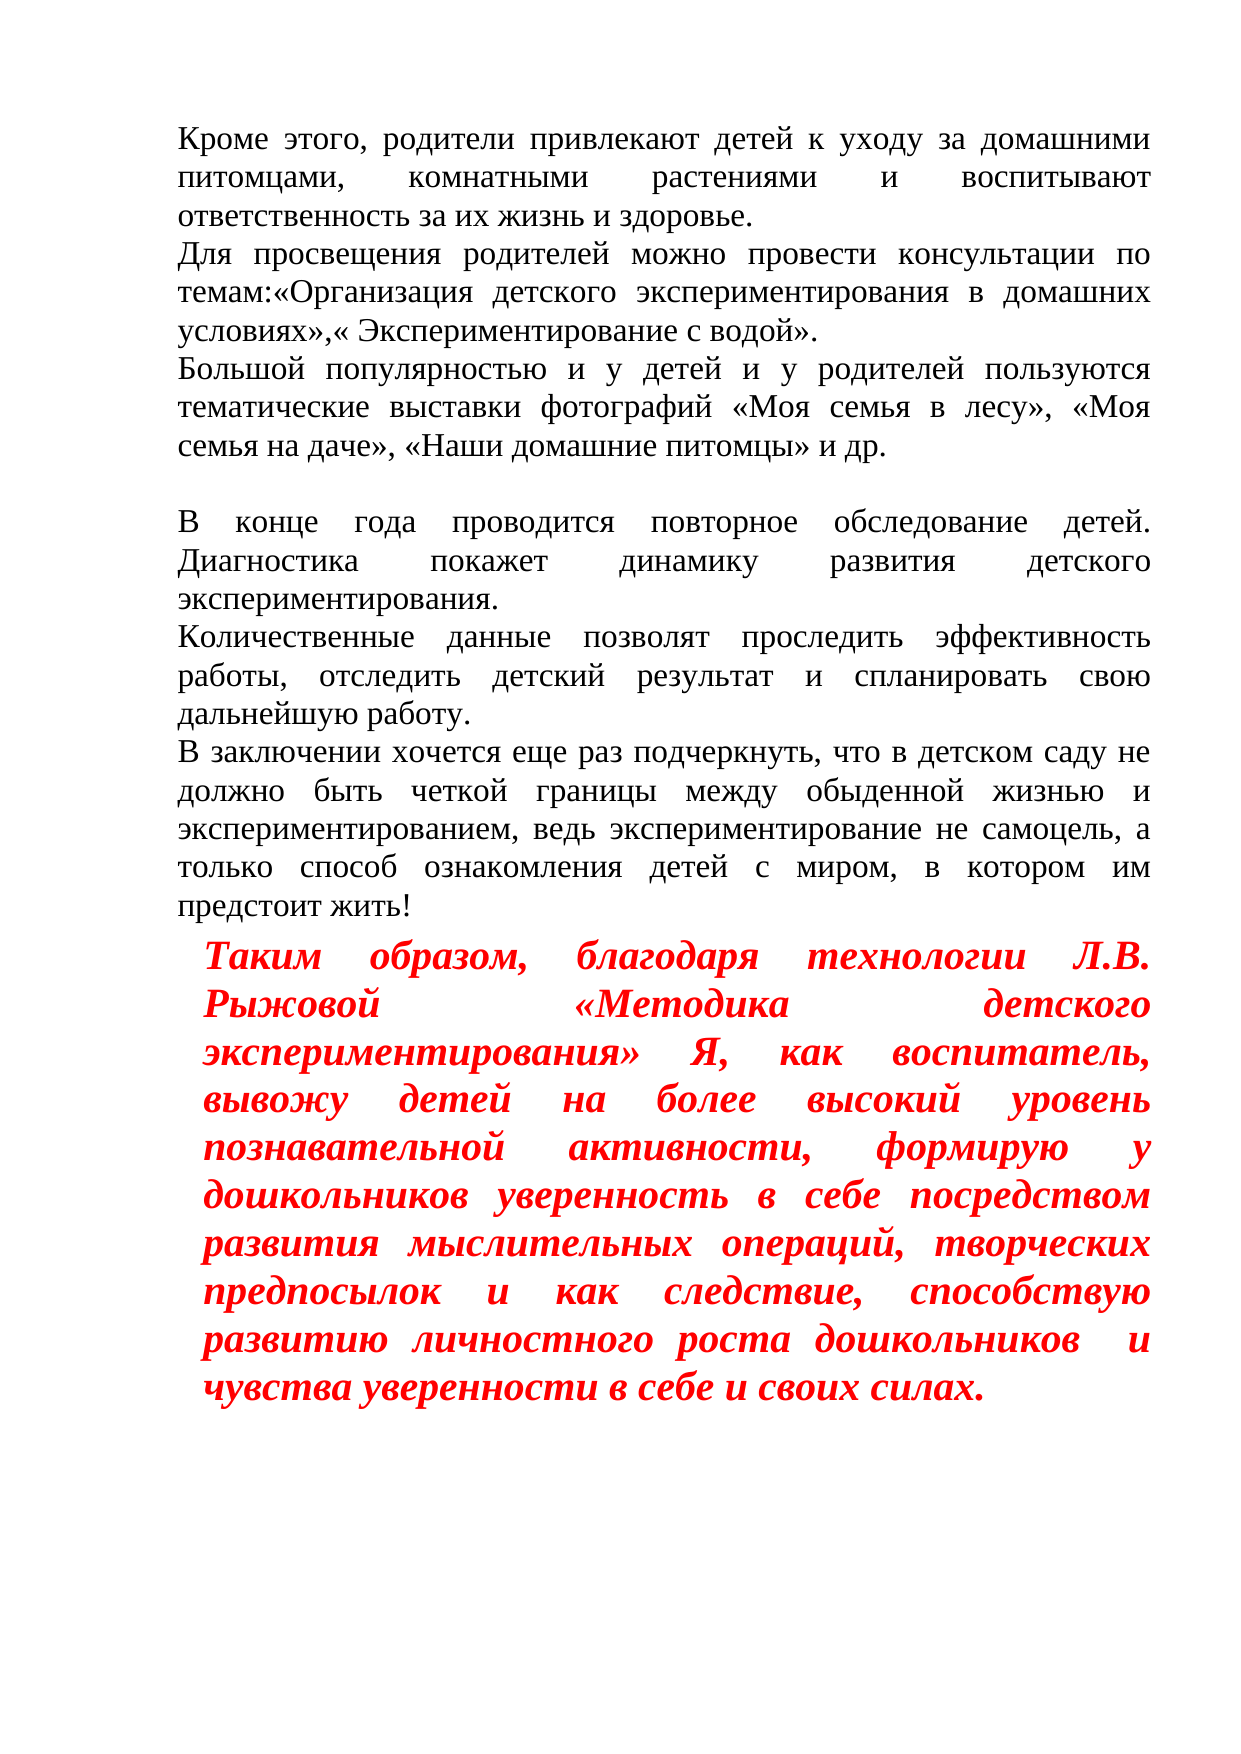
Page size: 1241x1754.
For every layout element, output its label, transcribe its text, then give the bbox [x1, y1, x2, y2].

text Количественные данные позволят проследить эффективность работы, отследить детский результат и спланировать свою дальнейшую работу. [177, 616, 1152, 731]
text Таким образом, благодаря технологии Л.В. Рыжовой «Методика детского экспериментирования» Я, как воспитатель, вывожу детей на более высокий уровень познавательной активности, формирую у дошкольников уверенность в себе посредством развития мыслительных операций, творческих предпосылок и как следствие, способствую развитию личностного роста дошкольников и чувства уверенности в себе и своих силах. [203, 930, 1152, 1409]
text Кроме этого, родители привлекают детей к уходу за домашними питомцами, комнатными растениями и воспитывают ответственность за их жизнь и здоровье. [177, 118, 1152, 233]
text Для просвещения родителей можно провести консультации по темам:«Организация детского экспериментирования в домашних условиях»,« Экспериментирование с водой». [177, 233, 1152, 348]
text В конце года проводится повторное обследование детей. Диагностика покажет динамику развития детского экспериментирования. [177, 501, 1152, 616]
text В заключении хочется еще раз подчеркнуть, что в детском саду не должно быть четкой границы между обыденной жизнью и экспериментированием, ведь экспериментирование не самоцель, а только способ ознакомления детей с миром, в котором им предстоит жить! [177, 731, 1152, 923]
text Большой популярностью и у детей и у родителей пользуются тематические выставки фотографий «Моя семья в лесу», «Моя семья на даче», «Наши домашние питомцы» и др. [177, 348, 1152, 463]
